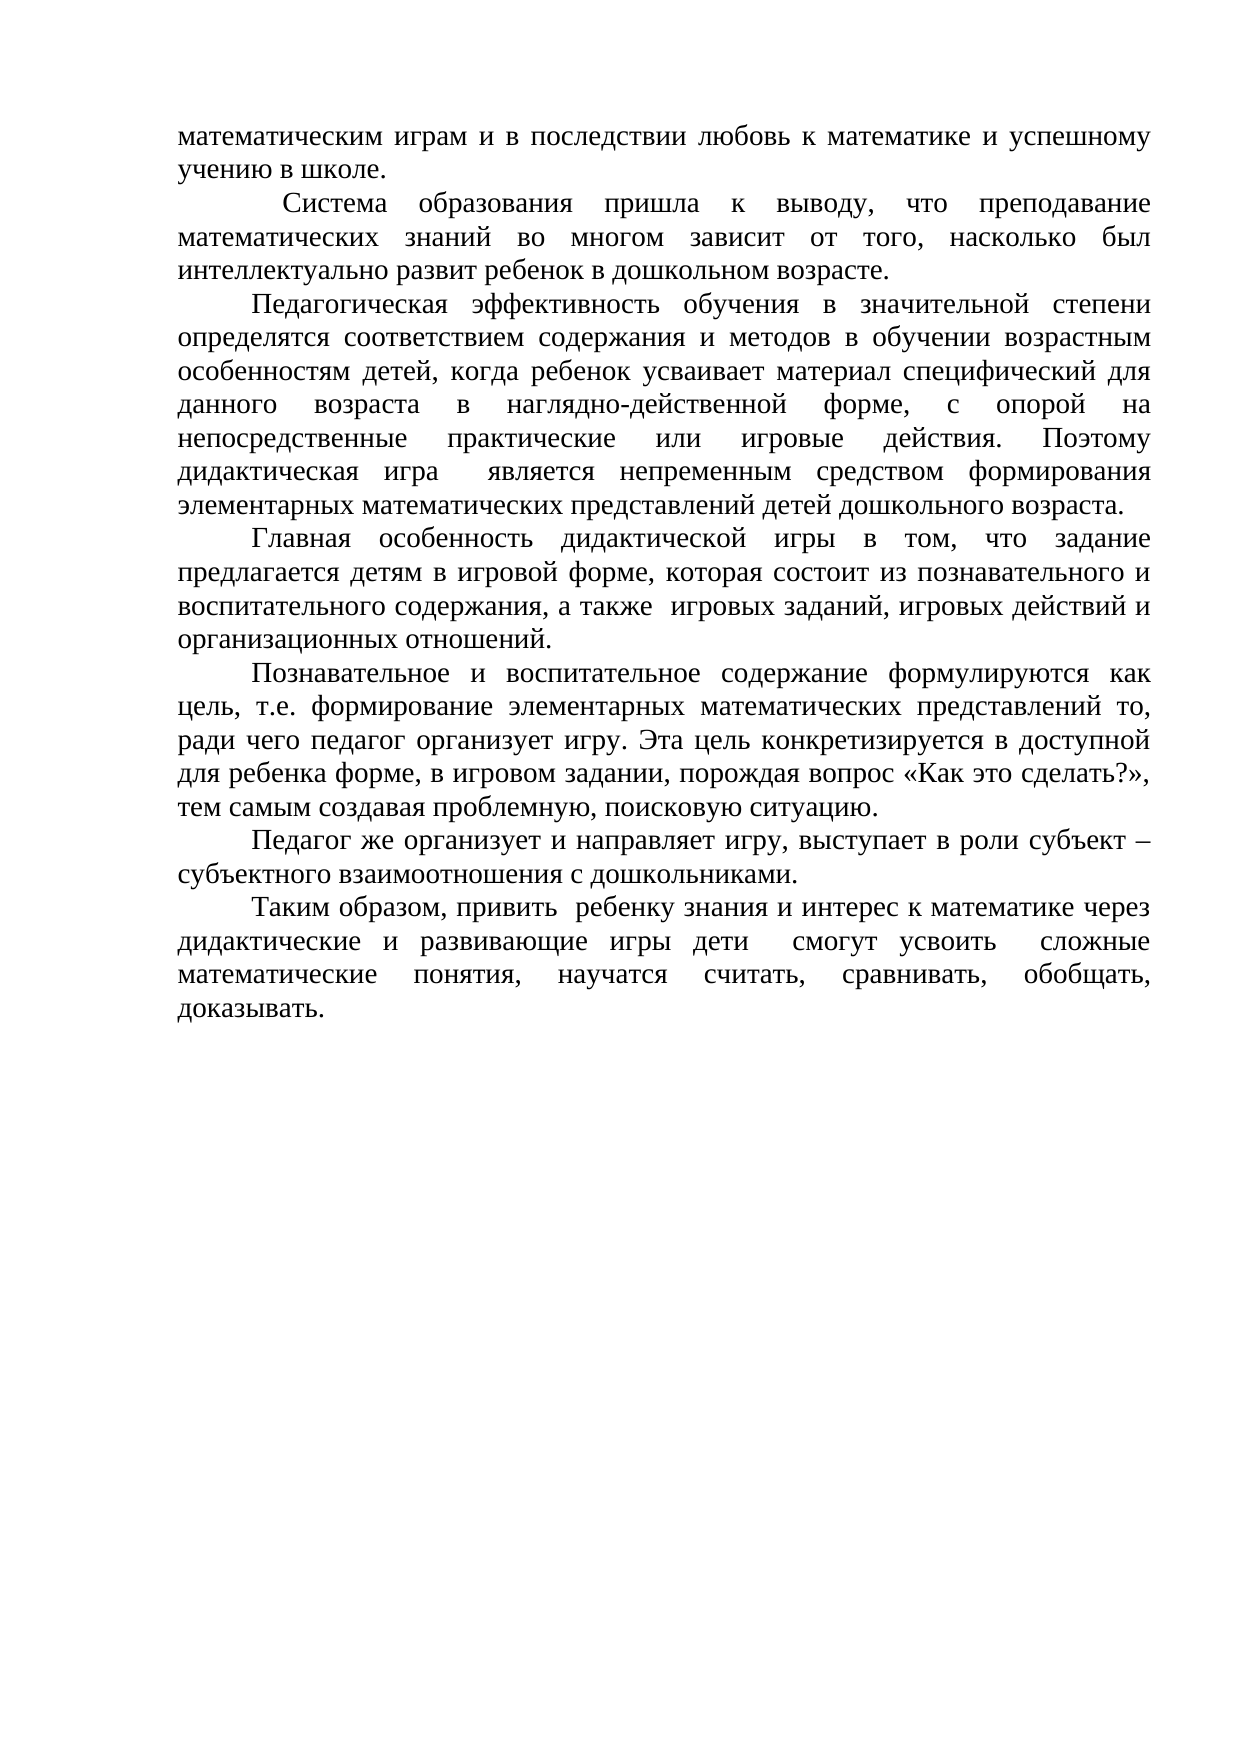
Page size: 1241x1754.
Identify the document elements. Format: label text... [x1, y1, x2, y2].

text Педагог же организует и направляет игру, выступает в роли субъект – субъектного взаимоотношения с дошкольниками. [177, 822, 1152, 889]
text Таким образом, привить ребенку знания и интерес к математике через дидактические и развивающие игры дети смогут усвоить сложные математические понятия, научатся считать, сравнивать, обобщать, доказывать. [177, 889, 1152, 1024]
text Система образования пришла к выводу, что преподавание математических знаний во многом зависит от того, насколько был интеллектуально развит ребенок в дошкольном возрасте. [177, 185, 1152, 286]
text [177, 118, 1152, 185]
text Педагогическая эффективность обучения в значительной степени определятся соответствием содержания и методов в обучении возрастным особенностям детей, когда ребенок усваивает материал специфический для данного возраста в наглядно-действенной форме, с опорой на непосредственные практические или игровые действия. Поэтому дидактическая игра является непременным средством формирования элементарных математических представлений детей дошкольного возраста. [177, 286, 1152, 521]
text Познавательное и воспитательное содержание формулируются как цель, т.е. формирование элементарных математических представлений то, ради чего педагог организует игру. Эта цель конкретизируется в доступной для ребенка форме, в игровом задании, порождая вопрос «Как это сделать?», тем самым создавая проблемную, поисковую ситуацию. [177, 655, 1152, 822]
text Главная особенность дидактической игры в том, что задание предлагается детям в игровой форме, которая состоит из познавательного и воспитательного содержания, а также игровых заданий, игровых действий и организационных отношений. [177, 521, 1152, 655]
